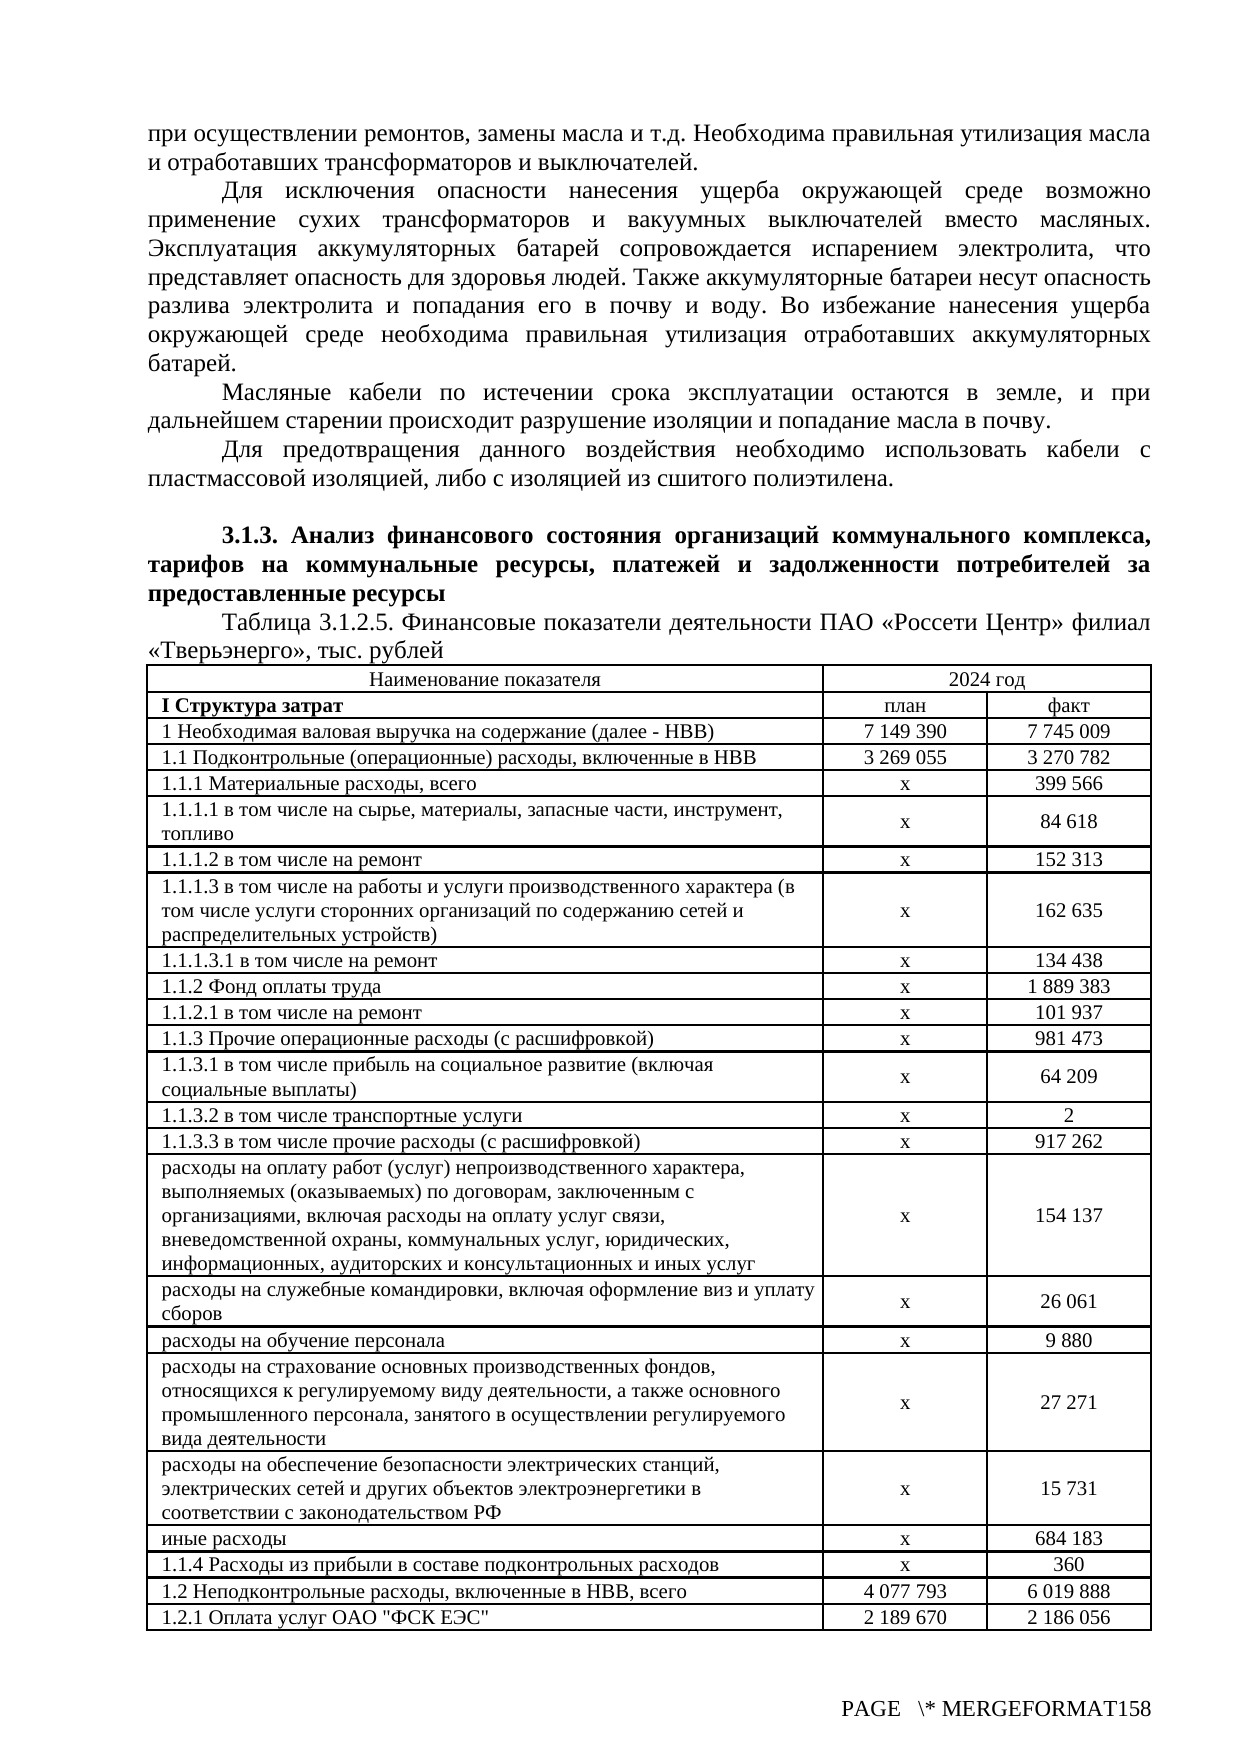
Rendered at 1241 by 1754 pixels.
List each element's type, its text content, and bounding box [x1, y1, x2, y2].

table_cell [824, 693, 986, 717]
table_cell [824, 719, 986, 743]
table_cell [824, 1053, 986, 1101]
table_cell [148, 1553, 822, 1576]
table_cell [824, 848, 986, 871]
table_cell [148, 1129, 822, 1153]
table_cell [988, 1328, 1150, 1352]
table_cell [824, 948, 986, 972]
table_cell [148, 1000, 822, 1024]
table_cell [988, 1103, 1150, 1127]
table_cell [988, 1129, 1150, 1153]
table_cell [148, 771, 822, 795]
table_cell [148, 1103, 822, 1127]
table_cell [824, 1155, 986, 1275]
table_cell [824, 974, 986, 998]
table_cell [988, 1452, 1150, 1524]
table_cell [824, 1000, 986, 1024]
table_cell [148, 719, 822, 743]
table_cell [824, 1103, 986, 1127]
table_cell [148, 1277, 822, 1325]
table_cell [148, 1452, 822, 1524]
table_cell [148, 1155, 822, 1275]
text Для исключения опасности нанесения ущерба окружающей среде возможно применение сухих трансформаторов и вакуумных выключателей вместо масляных. Эксплуатация аккумуляторных батарей сопровождается испарением электролита, что представляет опасность для здоровья людей. Также аккумуляторные батареи несут опасность разлива электролита и попадания его в почву и воду. Во избежание нанесения ущерба окружающей среде необходима правильная утилизация отработавших аккумуляторных батарей. [148, 176, 1152, 377]
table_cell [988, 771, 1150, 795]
text Таблица 3.1.2.5. Финансовые показатели деятельности ПАО «Россети Центр» филиал «Тверьэнерго», тыс. рублей [148, 607, 1152, 664]
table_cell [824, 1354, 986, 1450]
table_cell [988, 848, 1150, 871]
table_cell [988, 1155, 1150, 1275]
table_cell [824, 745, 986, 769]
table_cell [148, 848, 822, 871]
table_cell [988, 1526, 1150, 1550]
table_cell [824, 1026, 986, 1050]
text Масляные кабели по истечении срока эксплуатации остаются в земле, и при дальнейшем старении происходит разрушение изоляции и попадание масла в почву. [148, 377, 1152, 434]
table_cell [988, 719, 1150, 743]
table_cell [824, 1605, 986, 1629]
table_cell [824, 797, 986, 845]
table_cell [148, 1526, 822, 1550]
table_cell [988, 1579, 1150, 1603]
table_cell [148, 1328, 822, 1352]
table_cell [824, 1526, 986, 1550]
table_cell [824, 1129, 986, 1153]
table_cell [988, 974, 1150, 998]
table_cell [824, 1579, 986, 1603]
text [148, 118, 1152, 176]
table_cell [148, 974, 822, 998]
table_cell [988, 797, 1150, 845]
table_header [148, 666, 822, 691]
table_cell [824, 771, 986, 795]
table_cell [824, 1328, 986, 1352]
text Для предотвращения данного воздействия необходимо использовать кабели с пластмассовой изоляцией, либо с изоляцией из сшитого полиэтилена. [148, 434, 1152, 492]
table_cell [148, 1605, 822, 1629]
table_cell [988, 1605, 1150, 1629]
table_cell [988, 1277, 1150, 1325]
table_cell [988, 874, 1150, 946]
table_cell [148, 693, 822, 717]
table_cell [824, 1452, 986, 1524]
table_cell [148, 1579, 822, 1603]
text 3.1.3. Анализ финансового состояния организаций коммунального комплекса, тарифов на коммунальные ресурсы, платежей и задолженности потребителей за предоставленные ресурсы [148, 521, 1152, 607]
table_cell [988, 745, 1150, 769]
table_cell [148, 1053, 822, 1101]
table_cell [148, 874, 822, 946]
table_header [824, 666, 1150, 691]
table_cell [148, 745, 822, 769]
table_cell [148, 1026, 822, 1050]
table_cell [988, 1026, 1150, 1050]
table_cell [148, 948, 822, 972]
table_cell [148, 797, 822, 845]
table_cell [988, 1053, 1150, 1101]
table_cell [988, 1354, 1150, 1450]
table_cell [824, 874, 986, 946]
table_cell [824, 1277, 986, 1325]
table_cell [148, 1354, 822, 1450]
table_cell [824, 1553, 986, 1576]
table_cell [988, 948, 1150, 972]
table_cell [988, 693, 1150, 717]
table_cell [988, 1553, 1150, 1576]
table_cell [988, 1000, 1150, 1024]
